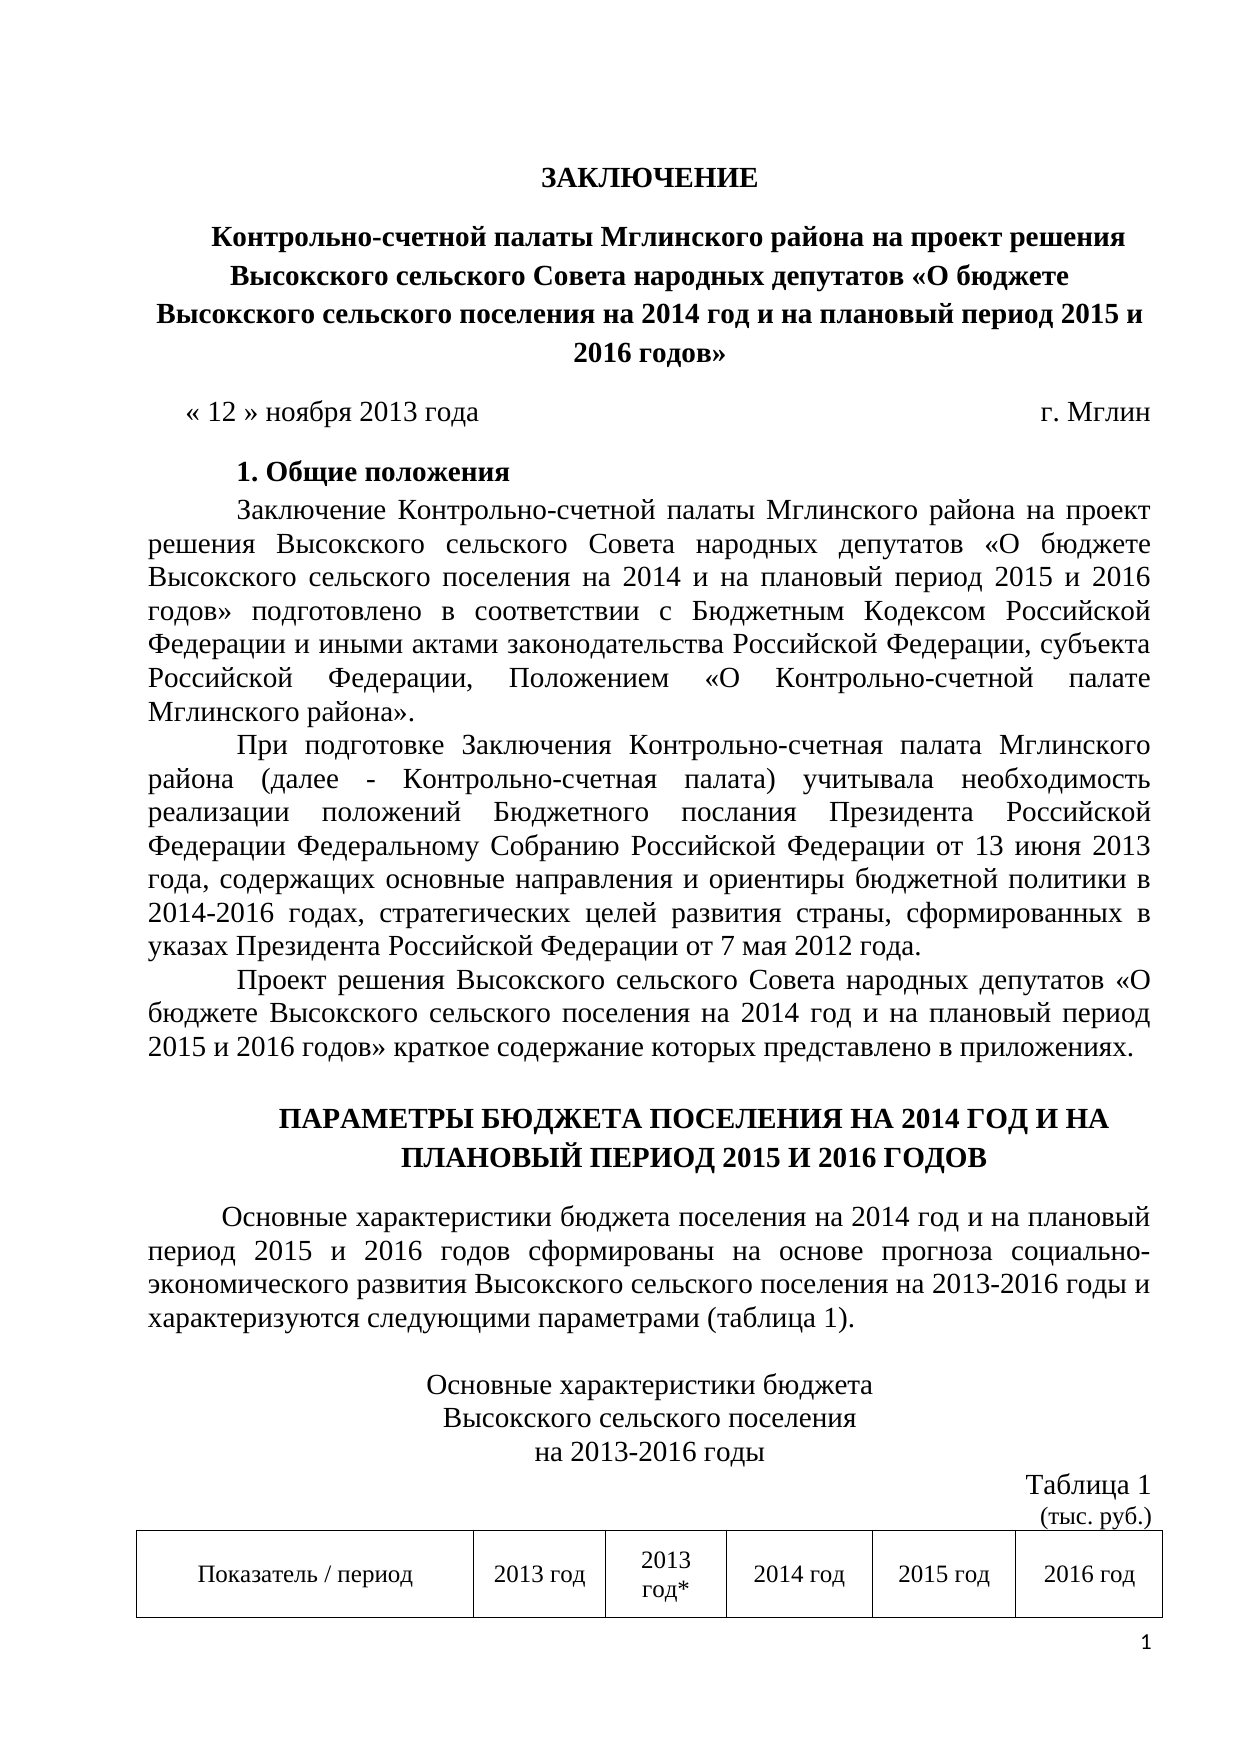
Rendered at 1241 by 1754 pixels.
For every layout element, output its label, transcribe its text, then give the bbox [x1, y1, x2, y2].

text Таблица 1 [148, 1467, 1152, 1501]
text 1. Общие положения [148, 454, 1152, 487]
text Проект решения Высокского сельского Совета народных депутатов «О бюджете Высокского сельского поселения на 2014 год и на плановый период 2015 и 2016 годов» краткое содержание которых представлено в приложениях. [148, 962, 1152, 1063]
table_header Показатель / период [137, 1531, 473, 1617]
text (тыс. руб.) [148, 1501, 1152, 1530]
table_header 2013 год [474, 1531, 605, 1617]
table_header 2014 год [727, 1531, 872, 1617]
text При подготовке Заключения Контрольно-счетная палата Мглинского района (далее - Контрольно-счетная палата) учитывала необходимость реализации положений Бюджетного послания Президента Российской Федерации Федеральному Собранию Российской Федерации от 13 июня 2013 года, содержащих основные направления и ориентиры бюджетной политики в 2014-2016 годах, стратегических целей развития страны, сформированных в указах Президента Российской Федерации от 7 мая 2012 года. [148, 727, 1152, 962]
text ПЛАНОВЫЙ ПЕРИОД 2015 И 2016 ГОДОВ [148, 1140, 1152, 1173]
text Заключение Контрольно-счетной палаты Мглинского района на проект решения Высокского сельского Совета народных депутатов «О бюджете Высокского сельского поселения на 2014 и на плановый период 2015 и 2016 годов» подготовлено в соответствии с Бюджетным Кодексом Российской Федерации и иными актами законодательства Российской Федерации, субъекта Российской Федерации, Положением «О Контрольно-счетной палате Мглинского района». [148, 492, 1152, 727]
text Высокского сельского поселения [148, 1400, 1152, 1434]
text на 2013-2016 годы [148, 1434, 1152, 1467]
text Основные характеристики бюджета поселения на 2014 год и на плановый период 2015 и 2016 годов сформированы на основе прогноза социально-экономического развития Высокского сельского поселения на 2013-2016 годы и характеризуются следующими параметрами (таблица 1). [148, 1199, 1152, 1333]
table_header 2013 год* [606, 1531, 726, 1617]
table_header 2015 год [873, 1531, 1015, 1617]
text « 12 » ноября 2013 года г. Мглин [148, 394, 1152, 428]
text ЗАКЛЮЧЕНИЕ [148, 160, 1152, 194]
table_header 2016 год [1016, 1531, 1162, 1617]
text ПАРАМЕТРЫ БЮДЖЕТА ПОСЕЛЕНИЯ НА 2014 ГОД И НА [148, 1101, 1152, 1135]
text Контрольно-счетной палаты Мглинского района на проект решения Высокского сельского Совета народных депутатов «О бюджете Высокского сельского поселения на 2014 год и на плановый период 2015 и 2016 годов» [148, 219, 1152, 369]
text Основные характеристики бюджета [148, 1367, 1152, 1400]
